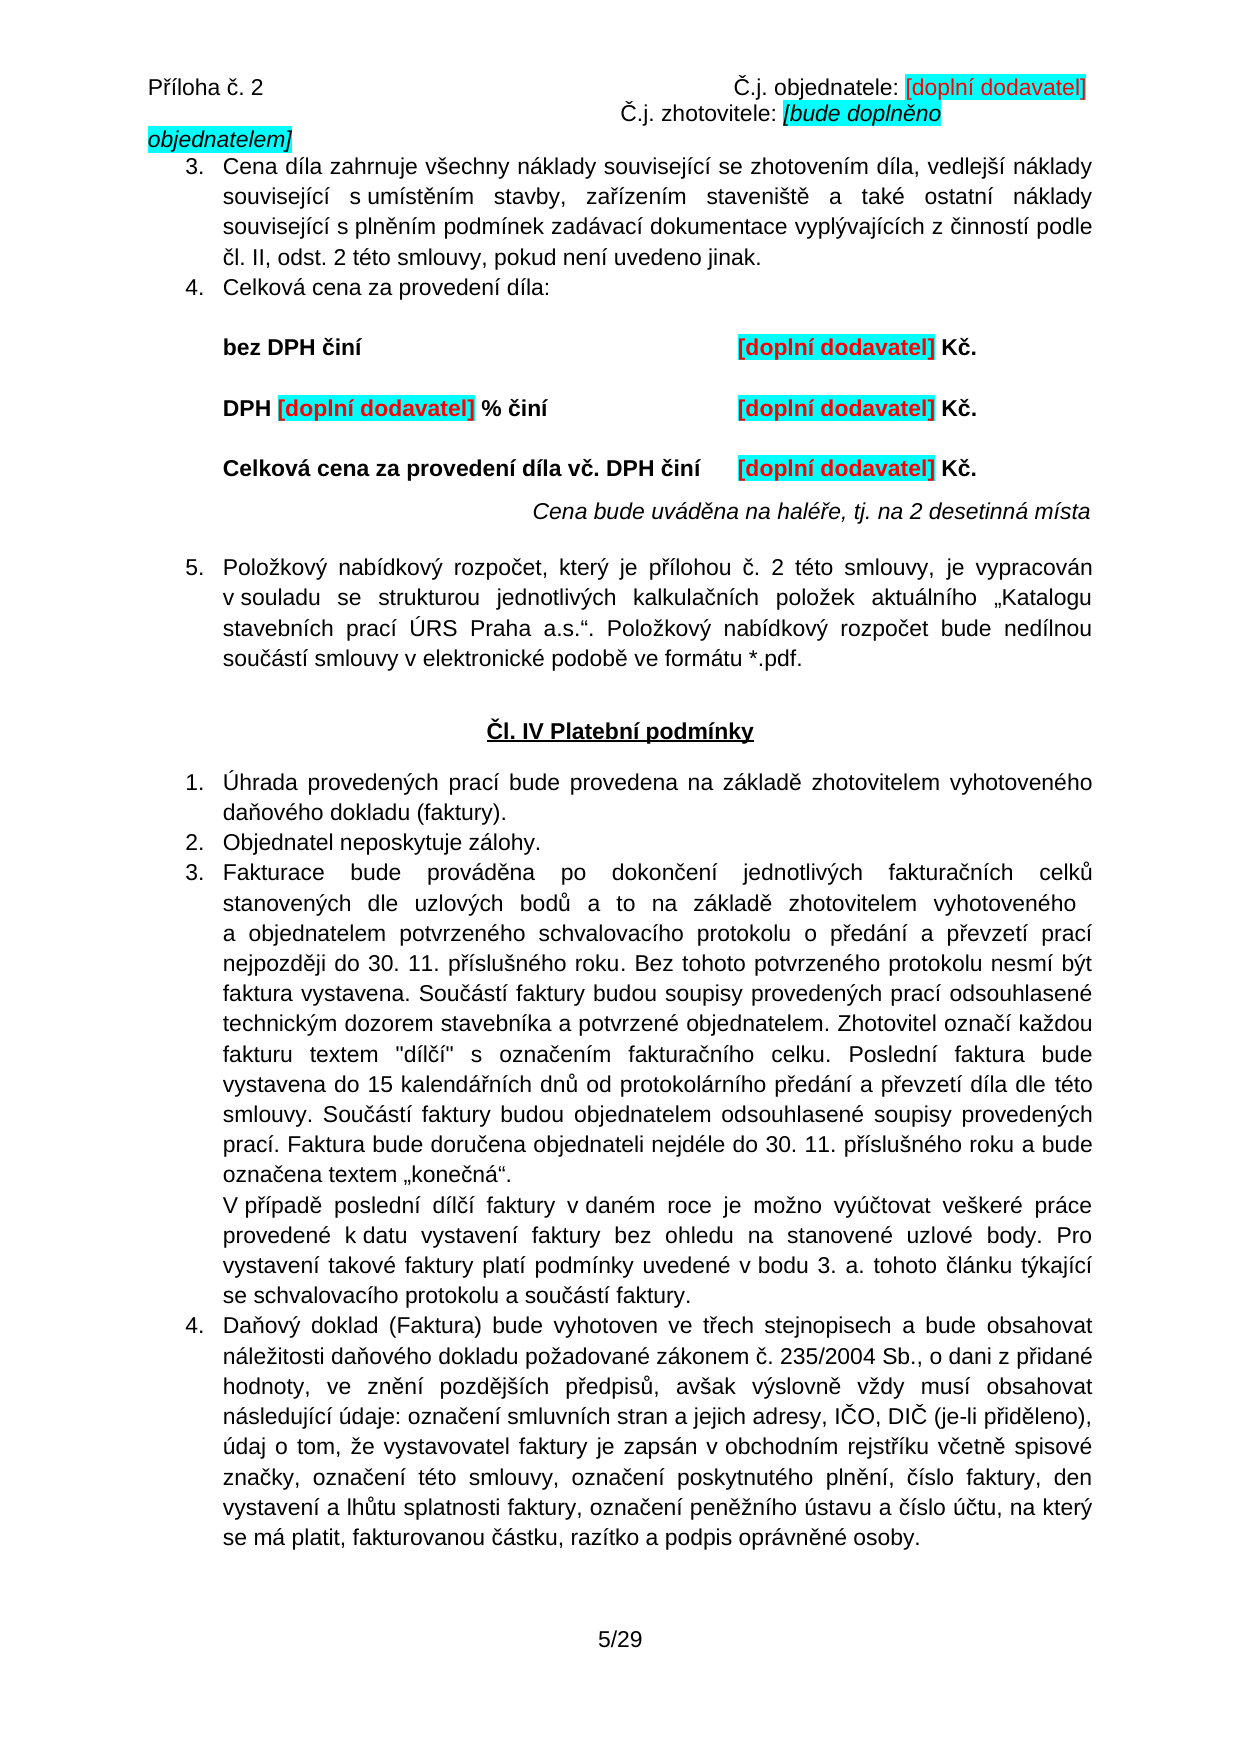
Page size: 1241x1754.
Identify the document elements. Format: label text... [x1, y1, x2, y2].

list bez DPH činí [doplní dodavatel] Kč. [935, 334, 1093, 360]
list Položkový nabídkový rozpočet, který je přílohou č. 2 této smlouvy, je vypracován v souladu se strukturou jednotlivých kalkulačních položek aktuálního „Katalogu stavebních prací ÚRS Praha a.s.“. Položkový nabídkový rozpočet bude nedílnou součástí smlouvy v elektronické podobě ve formátu *.pdf. [185, 554, 1093, 671]
list bez DPH činí [doplní dodavatel] Kč. [223, 334, 738, 360]
text Cena bude uváděna na haléře, tj. na 2 desetinná místa [148, 498, 1093, 524]
list Fakturace bude prováděna po dokončení jednotlivých fakturačních celků stanovených dle uzlových bodů a to na základě zhotovitelem vyhotoveného a objednatelem potvrzeného schvalovacího protokolu o předání a převzetí prací nejpozději do 30. 11. příslušného roku. Bez tohoto potvrzeného protokolu nesmí být faktura vystavena. Součástí faktury budou soupisy provedených prací odsouhlasené technickým dozorem stavebníka a potvrzené objednatelem. Zhotovitel označí každou fakturu textem "dílčí" s označením fakturačního celku. Poslední faktura bude vystavena do 15 kalendářních dnů od protokolárního předání a převzetí díla dle této smlouvy. Součástí faktury budou objednatelem odsouhlasené soupisy provedených prací. Faktura bude doručena objednateli nejdéle do 30. 11. příslušného roku a bude označena textem „konečná“. [185, 859, 1093, 1188]
list DPH [doplní dodavatel] % činí [doplní dodavatel] Kč. [223, 394, 1093, 451]
list Celková cena za provedení díla vč. DPH činí [doplní dodavatel] Kč. [935, 455, 1093, 481]
list V případě poslední dílčí faktury v daném roce je možno vyúčtovat veškeré práce provedené k datu vystavení faktury bez ohledu na stanovené uzlové body. Pro vystavení takové faktury platí podmínky uvedené v bodu 3. a. tohoto článku týkající se schvalovacího protokolu a součástí faktury. [223, 1192, 1093, 1309]
list Cena díla zahrnuje všechny náklady související se zhotovením díla, vedlejší náklady související s umístěním stavby, zařízením staveniště a také ostatní náklady související s plněním podmínek zadávací dokumentace vyplývajících z činností podle čl. II, odst. 2 této smlouvy, pokud není uvedeno jinak. [185, 153, 1093, 270]
list Celková cena za provedení díla: [185, 274, 1093, 300]
text Čl. IV Platební podmínky [148, 718, 1093, 744]
list Celková cena za provedení díla vč. DPH činí [doplní dodavatel] Kč. [223, 455, 738, 481]
list Objednatel neposkytuje zálohy. [185, 829, 1093, 856]
list Úhrada provedených prací bude provedena na základě zhotovitelem vyhotoveného daňového dokladu (faktury). [185, 769, 1093, 825]
list Daňový doklad (Faktura) bude vyhotoven ve třech stejnopisech a bude obsahovat náležitosti daňového dokladu požadované zákonem č. 235/2004 Sb., o dani z přidané hodnoty, ve znění pozdějších předpisů, avšak výslovně vždy musí obsahovat následující údaje: označení smluvních stran a jejich adresy, IČO, DIČ (je-li přiděleno), údaj o tom, že vystavovatel faktury je zapsán v obchodním rejstříku včetně spisové značky, označení této smlouvy, označení poskytnutého plnění, číslo faktury, den vystavení a lhůtu splatnosti faktury, označení peněžního ústavu a číslo účtu, na který se má platit, fakturovanou částku, razítko a podpis oprávněné osoby. [185, 1312, 1093, 1550]
